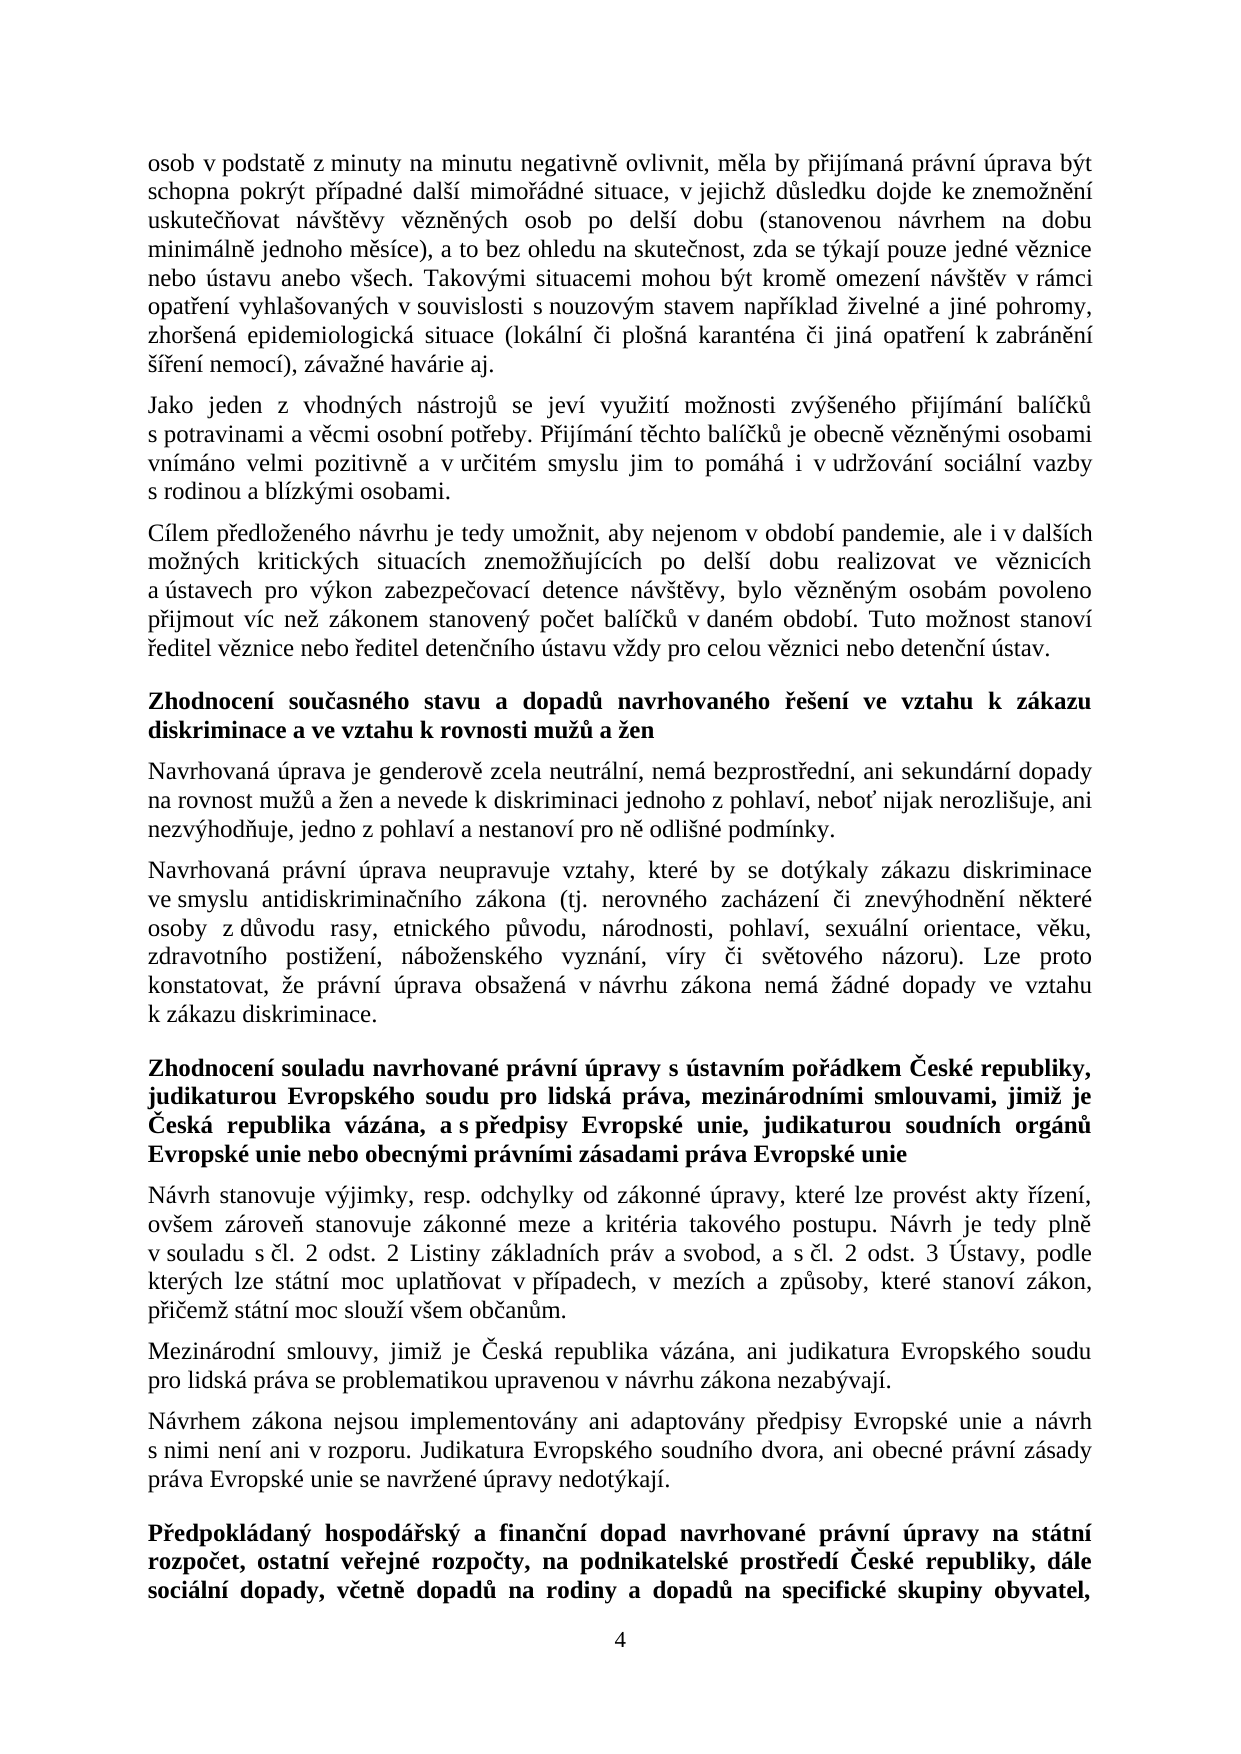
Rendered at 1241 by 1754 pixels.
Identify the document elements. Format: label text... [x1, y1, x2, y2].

text Návrhem zákona nejsou implementovány ani adaptovány předpisy Evropské unie a návrh s nimi není ani v rozporu. Judikatura Evropského soudního dvora, ani obecné právní zásady práva Evropské unie se navržené úpravy nedotýkají. [148, 1406, 1093, 1493]
text Navrhovaná právní úprava neupravuje vztahy, které by se dotýkaly zákazu diskriminace ve smyslu antidiskriminačního zákona (tj. nerovného zacházení či znevýhodnění některé osoby z důvodu rasy, etnického původu, národnosti, pohlaví, sexuální orientace, věku, zdravotního postižení, náboženského vyznání, víry či světového názoru). Lze proto konstatovat, že právní úprava obsažená v návrhu zákona nemá žádné dopady ve vztahu k zákazu diskriminace. [148, 855, 1093, 1028]
text Navrhovaná úprava je genderově zcela neutrální, nemá bezprostřední, ani sekundární dopady na rovnost mužů a žen a nevede k diskriminaci jednoho z pohlaví, neboť nijak nerozlišuje, ani nezvýhodňuje, jedno z pohlaví a nestanoví pro ně odlišné podmínky. [148, 756, 1093, 843]
text Zhodnocení souladu navrhované právní úpravy s ústavním pořádkem České republiky, judikaturou Evropského soudu pro lidská práva, mezinárodními smlouvami, jimiž je Česká republika vázána, a s předpisy Evropské unie, judikaturou soudních orgánů Evropské unie nebo obecnými právními zásadami práva Evropské unie [148, 1053, 1093, 1168]
text Návrh stanovuje výjimky, resp. odchylky od zákonné úpravy, které lze provést akty řízení, ovšem zároveň stanovuje zákonné meze a kritéria takového postupu. Návrh je tedy plně v souladu s čl. 2 odst. 2 Listiny základních práv a svobod, a s čl. 2 odst. 3 Ústavy, podle kterých lze státní moc uplatňovat v případech, v mezích a způsoby, které stanoví zákon, přičemž státní moc slouží všem občanům. [148, 1180, 1093, 1324]
text Cílem předloženého návrhu je tedy umožnit, aby nejenom v období pandemie, ale i v dalších možných kritických situacích znemožňujících po delší dobu realizovat ve věznicích a ústavech pro výkon zabezpečovací detence návštěvy, bylo vězněným osobám povoleno přijmout víc než zákonem stanovený počet balíčků v daném období. Tuto možnost stanoví ředitel věznice nebo ředitel detenčního ústavu vždy pro celou věznici nebo detenční ústav. [148, 518, 1093, 661]
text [148, 1518, 1093, 1604]
text Mezinárodní smlouvy, jimiž je Česká republika vázána, ani judikatura Evropského soudu pro lidská práva se problematikou upravenou v návrhu zákona nezabývají. [148, 1336, 1093, 1394]
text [148, 148, 1093, 378]
text Jako jeden z vhodných nástrojů se jeví využití možnosti zvýšeného přijímání balíčků s potravinami a věcmi osobní potřeby. Přijímání těchto balíčků je obecně vězněnými osobami vnímáno velmi pozitivně a v určitém smyslu jim to pomáhá i v udržování sociální vazby s rodinou a blízkými osobami. [148, 390, 1093, 505]
text Zhodnocení současného stavu a dopadů navrhovaného řešení ve vztahu k zákazu diskriminace a ve vztahu k rovnosti mužů a žen [148, 686, 1093, 744]
